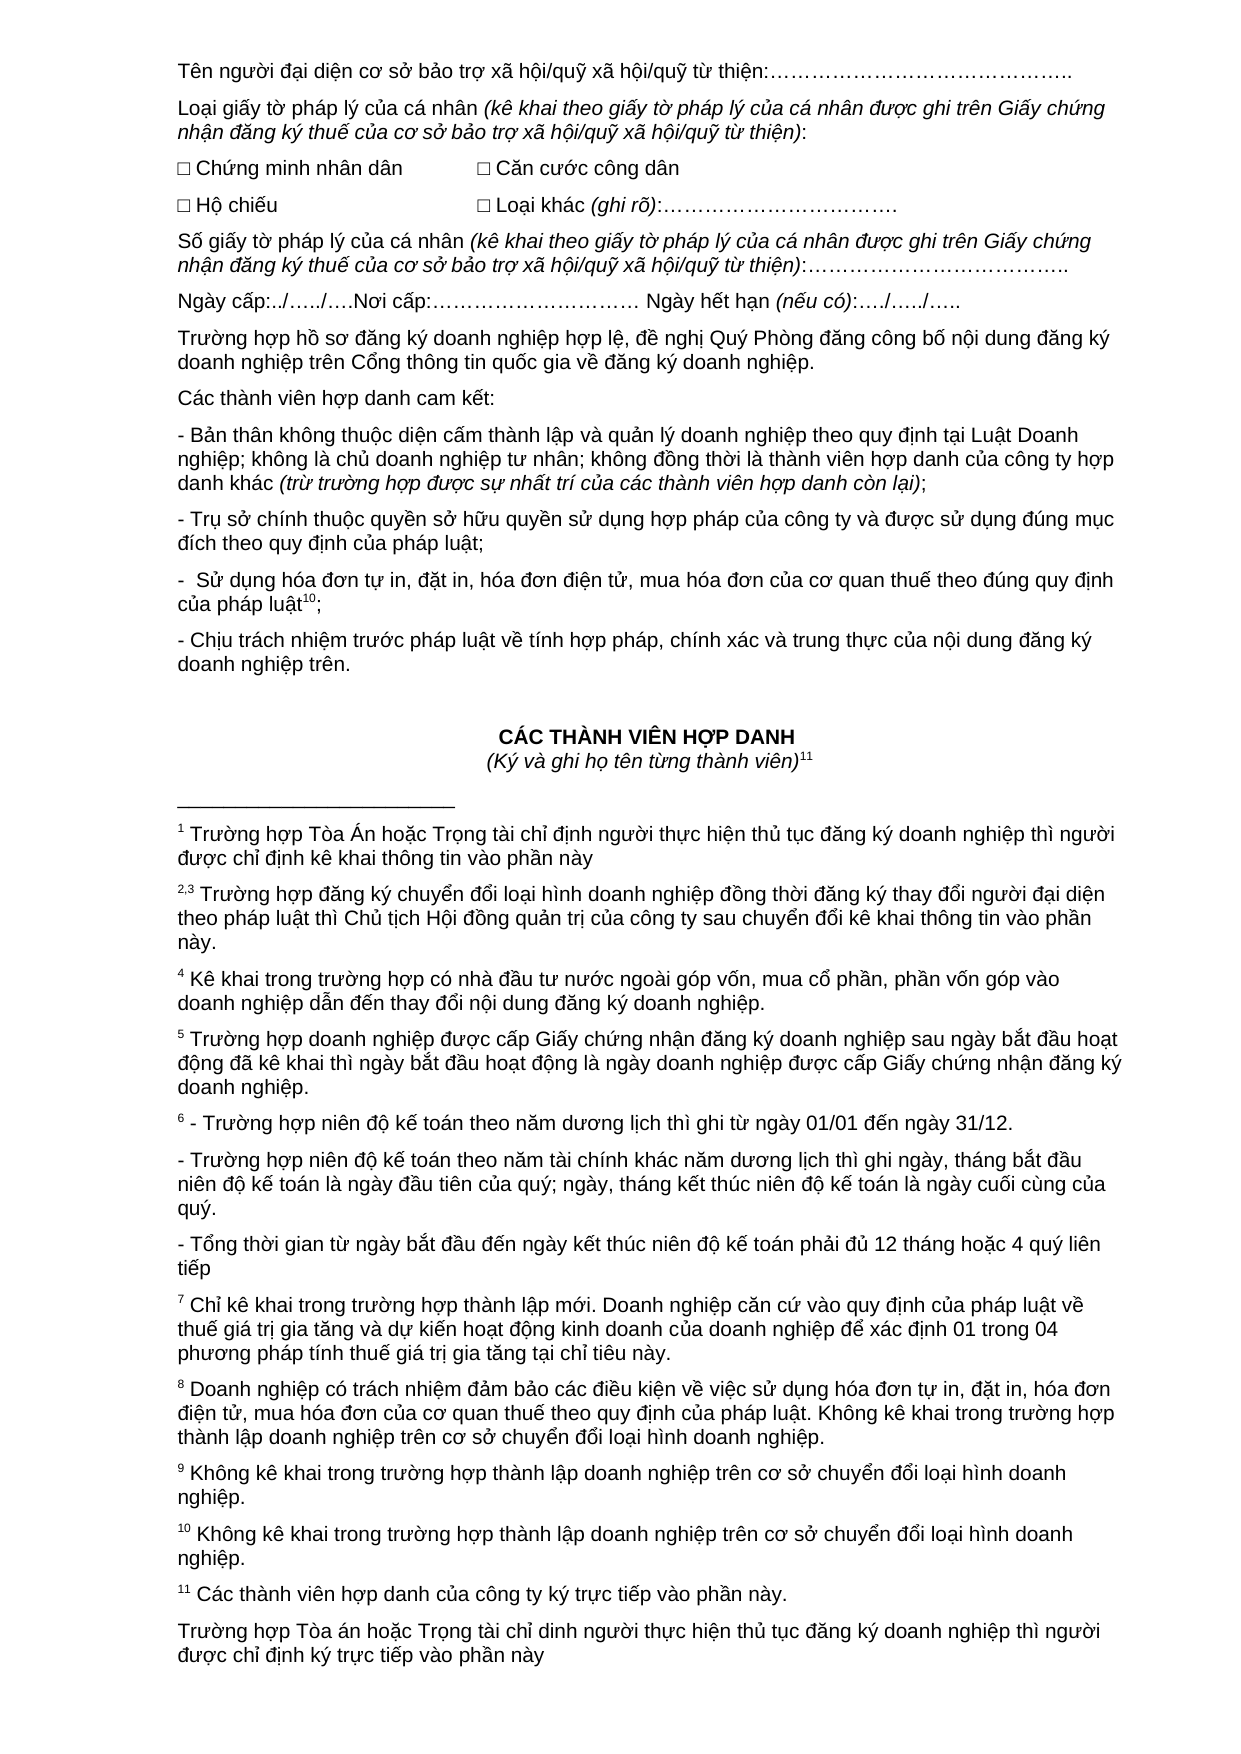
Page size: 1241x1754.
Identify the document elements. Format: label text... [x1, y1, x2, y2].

text 6 - Trường hợp niên độ kế toán theo năm dương lịch thì ghi từ ngày 01/01 đến ngày 31/12. [177, 1111, 1122, 1135]
text - Trường hợp niên độ kế toán theo năm tài chính khác năm dương lịch thì ghi ngày, tháng bắt đầu niên độ kế toán là ngày đầu tiên của quý; ngày, tháng kết thúc niên độ kế toán là ngày cuối cùng của quý. [177, 1148, 1122, 1219]
text 8 Doanh nghiệp có trách nhiệm đảm bảo các điều kiện về việc sử dụng hóa đơn tự in, đặt in, hóa đơn điện tử, mua hóa đơn của cơ quan thuế theo quy định của pháp luật. Không kê khai trong trường hợp thành lập doanh nghiệp trên cơ sở chuyển đổi loại hình doanh nghiệp. [177, 1377, 1122, 1449]
text 5 Trường hợp doanh nghiệp được cấp Giấy chứng nhận đăng ký doanh nghiệp sau ngày bắt đầu hoạt động đã kê khai thì ngày bắt đầu hoạt động là ngày doanh nghiệp được cấp Giấy chứng nhận đăng ký doanh nghiệp. [177, 1027, 1122, 1099]
text Ngày cấp:../…../….Nơi cấp:………………………… Ngày hết hạn (nếu có):…./…../….. [177, 289, 1122, 313]
text CÁC THÀNH VIÊN HỢP DANH (Ký và ghi họ tên từng thành viên)11 [177, 725, 1122, 773]
text □ Hộ chiếu □ Loại khác (ghi rõ):……………………………. [177, 192, 1122, 216]
text Trường hợp hồ sơ đăng ký doanh nghiệp hợp lệ, đề nghị Quý Phòng đăng công bố nội dung đăng ký doanh nghiệp trên Cổng thông tin quốc gia về đăng ký doanh nghiệp. [177, 326, 1122, 374]
text 10 Không kê khai trong trường hợp thành lập doanh nghiệp trên cơ sở chuyển đổi loại hình doanh nghiệp. [177, 1522, 1122, 1569]
text Số giấy tờ pháp lý của cá nhân (kê khai theo giấy tờ pháp lý của cá nhân được ghi trên Giấy chứng nhận đăng ký thuế của cơ sở bảo trợ xã hội/quỹ xã hội/quỹ từ thiện):……………………………….. [177, 229, 1122, 277]
text Các thành viên hợp danh cam kết: [177, 386, 1122, 410]
text 2,3 Trường hợp đăng ký chuyển đổi loại hình doanh nghiệp đồng thời đăng ký thay đổi người đại diện theo pháp luật thì Chủ tịch Hội đồng quản trị của công ty sau chuyển đổi kê khai thông tin vào phần này. [177, 882, 1122, 954]
text - Tổng thời gian từ ngày bắt đầu đến ngày kết thúc niên độ kế toán phải đủ 12 tháng hoặc 4 quý liên tiếp [177, 1232, 1122, 1280]
text ________________________ [177, 785, 1122, 809]
text - Trụ sở chính thuộc quyền sở hữu quyền sử dụng hợp pháp của công ty và được sử dụng đúng mục đích theo quy định của pháp luật; [177, 507, 1122, 555]
text - Chịu trách nhiệm trước pháp luật về tính hợp pháp, chính xác và trung thực của nội dung đăng ký doanh nghiệp trên. [177, 628, 1122, 676]
text 1 Trường hợp Tòa Án hoặc Trọng tài chỉ định người thực hiện thủ tục đăng ký doanh nghiệp thì người được chỉ định kê khai thông tin vào phần này [177, 822, 1122, 869]
text 7 Chỉ kê khai trong trường hợp thành lập mới. Doanh nghiệp căn cứ vào quy định của pháp luật về thuế giá trị gia tăng và dự kiến hoạt động kinh doanh của doanh nghiệp để xác định 01 trong 04 phương pháp tính thuế giá trị gia tăng tại chỉ tiêu này. [177, 1292, 1122, 1364]
text 4 Kê khai trong trường hợp có nhà đầu tư nước ngoài góp vốn, mua cổ phần, phần vốn góp vào doanh nghiệp dẫn đến thay đổi nội dung đăng ký doanh nghiệp. [177, 966, 1122, 1014]
text □ Chứng minh nhân dân □ Căn cước công dân [177, 156, 1122, 180]
text Loại giấy tờ pháp lý của cá nhân (kê khai theo giấy tờ pháp lý của cá nhân được ghi trên Giấy chứng nhận đăng ký thuế của cơ sở bảo trợ xã hội/quỹ xã hội/quỹ từ thiện): [177, 96, 1122, 143]
text Tên người đại diện cơ sở bảo trợ xã hội/quỹ xã hội/quỹ từ thiện:…………………………………….. [177, 59, 1122, 83]
text 9 Không kê khai trong trường hợp thành lập doanh nghiệp trên cơ sở chuyển đổi loại hình doanh nghiệp. [177, 1461, 1122, 1509]
text - Sử dụng hóa đơn tự in, đặt in, hóa đơn điện tử, mua hóa đơn của cơ quan thuế theo đúng quy định của pháp luật10; [177, 567, 1122, 615]
text 11 Các thành viên hợp danh của công ty ký trực tiếp vào phần này. [177, 1582, 1122, 1606]
text - Bản thân không thuộc diện cấm thành lập và quản lý doanh nghiệp theo quy định tại Luật Doanh nghiệp; không là chủ doanh nghiệp tư nhân; không đồng thời là thành viên hợp danh của công ty hợp danh khác (trừ trường hợp được sự nhất trí của các thành viên hợp danh còn lại); [177, 423, 1122, 494]
text Trường hợp Tòa án hoặc Trọng tài chỉ dinh người thực hiện thủ tục đăng ký doanh nghiệp thì người được chỉ định ký trực tiếp vào phần này [177, 1618, 1122, 1666]
